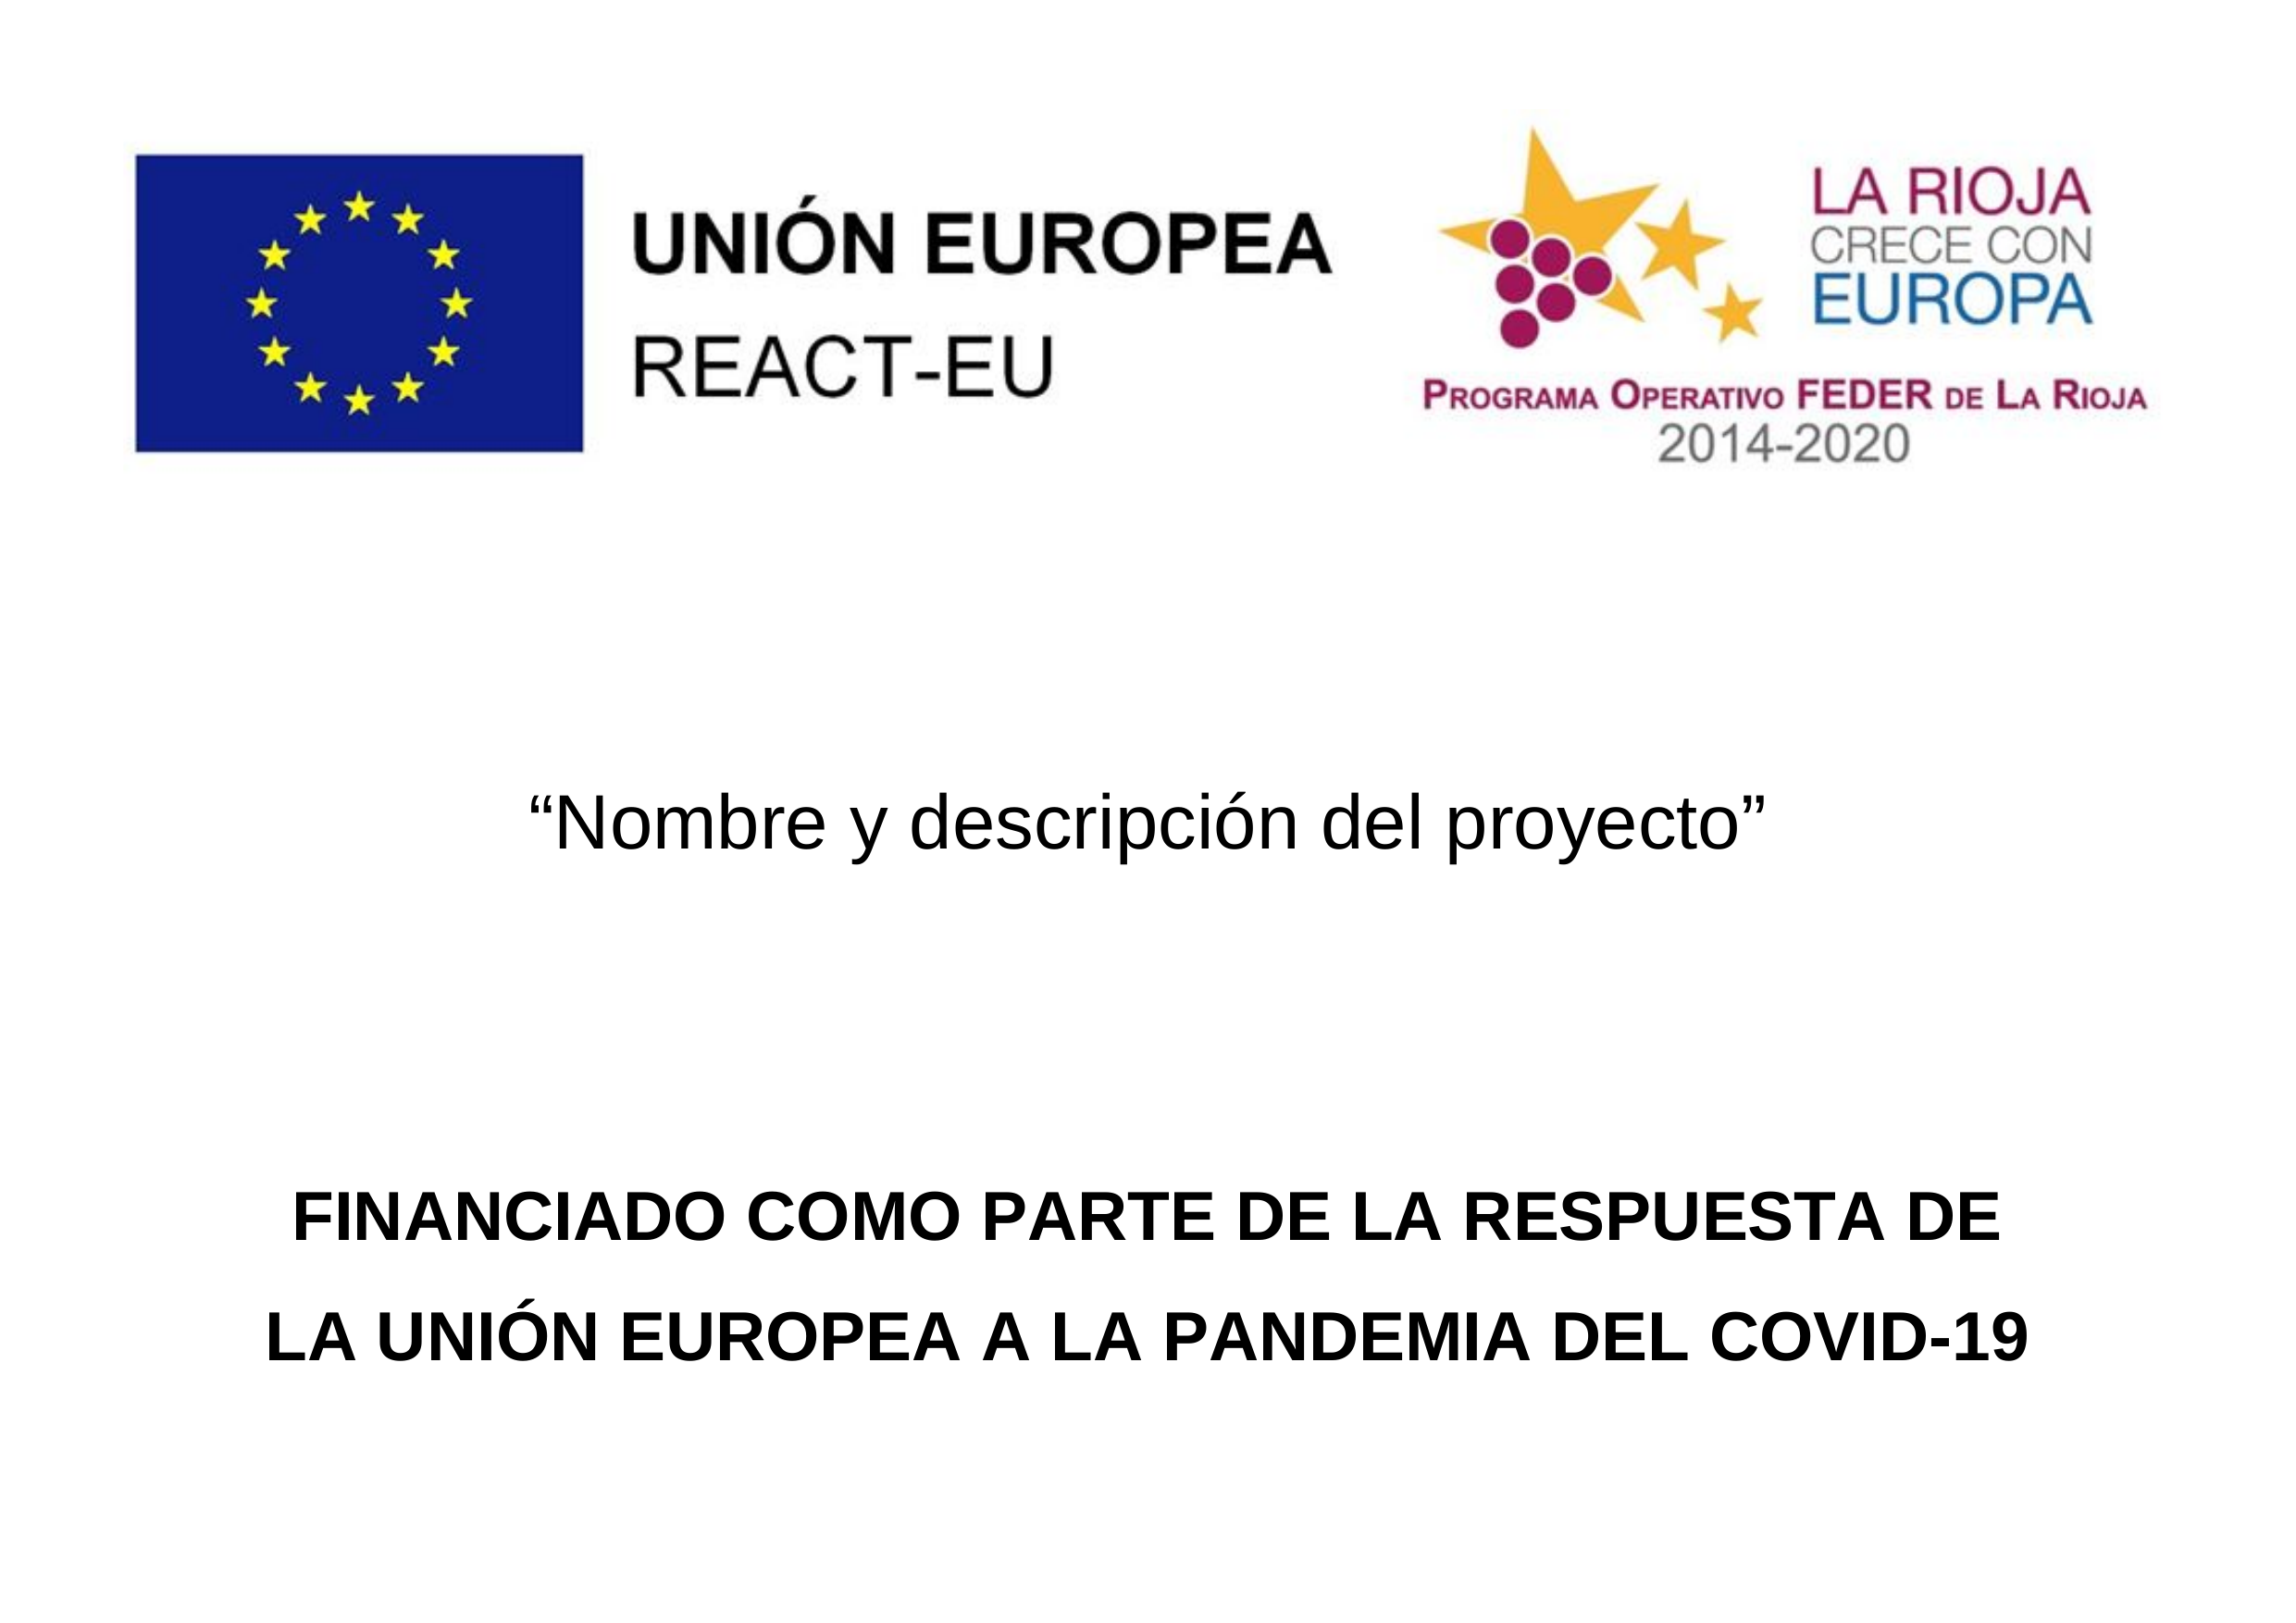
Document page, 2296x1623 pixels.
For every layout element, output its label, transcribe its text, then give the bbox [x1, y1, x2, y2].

text LA UNIÓN EUROPEA A LA PANDEMIA DEL COVID-19 [109, 1295, 2186, 1375]
text “Nombre y descripción del proyecto” [109, 776, 2186, 865]
picture [123, 109, 2173, 498]
text FINANCIADO COMO PARTE DE LA RESPUESTA DE [109, 1175, 2186, 1255]
